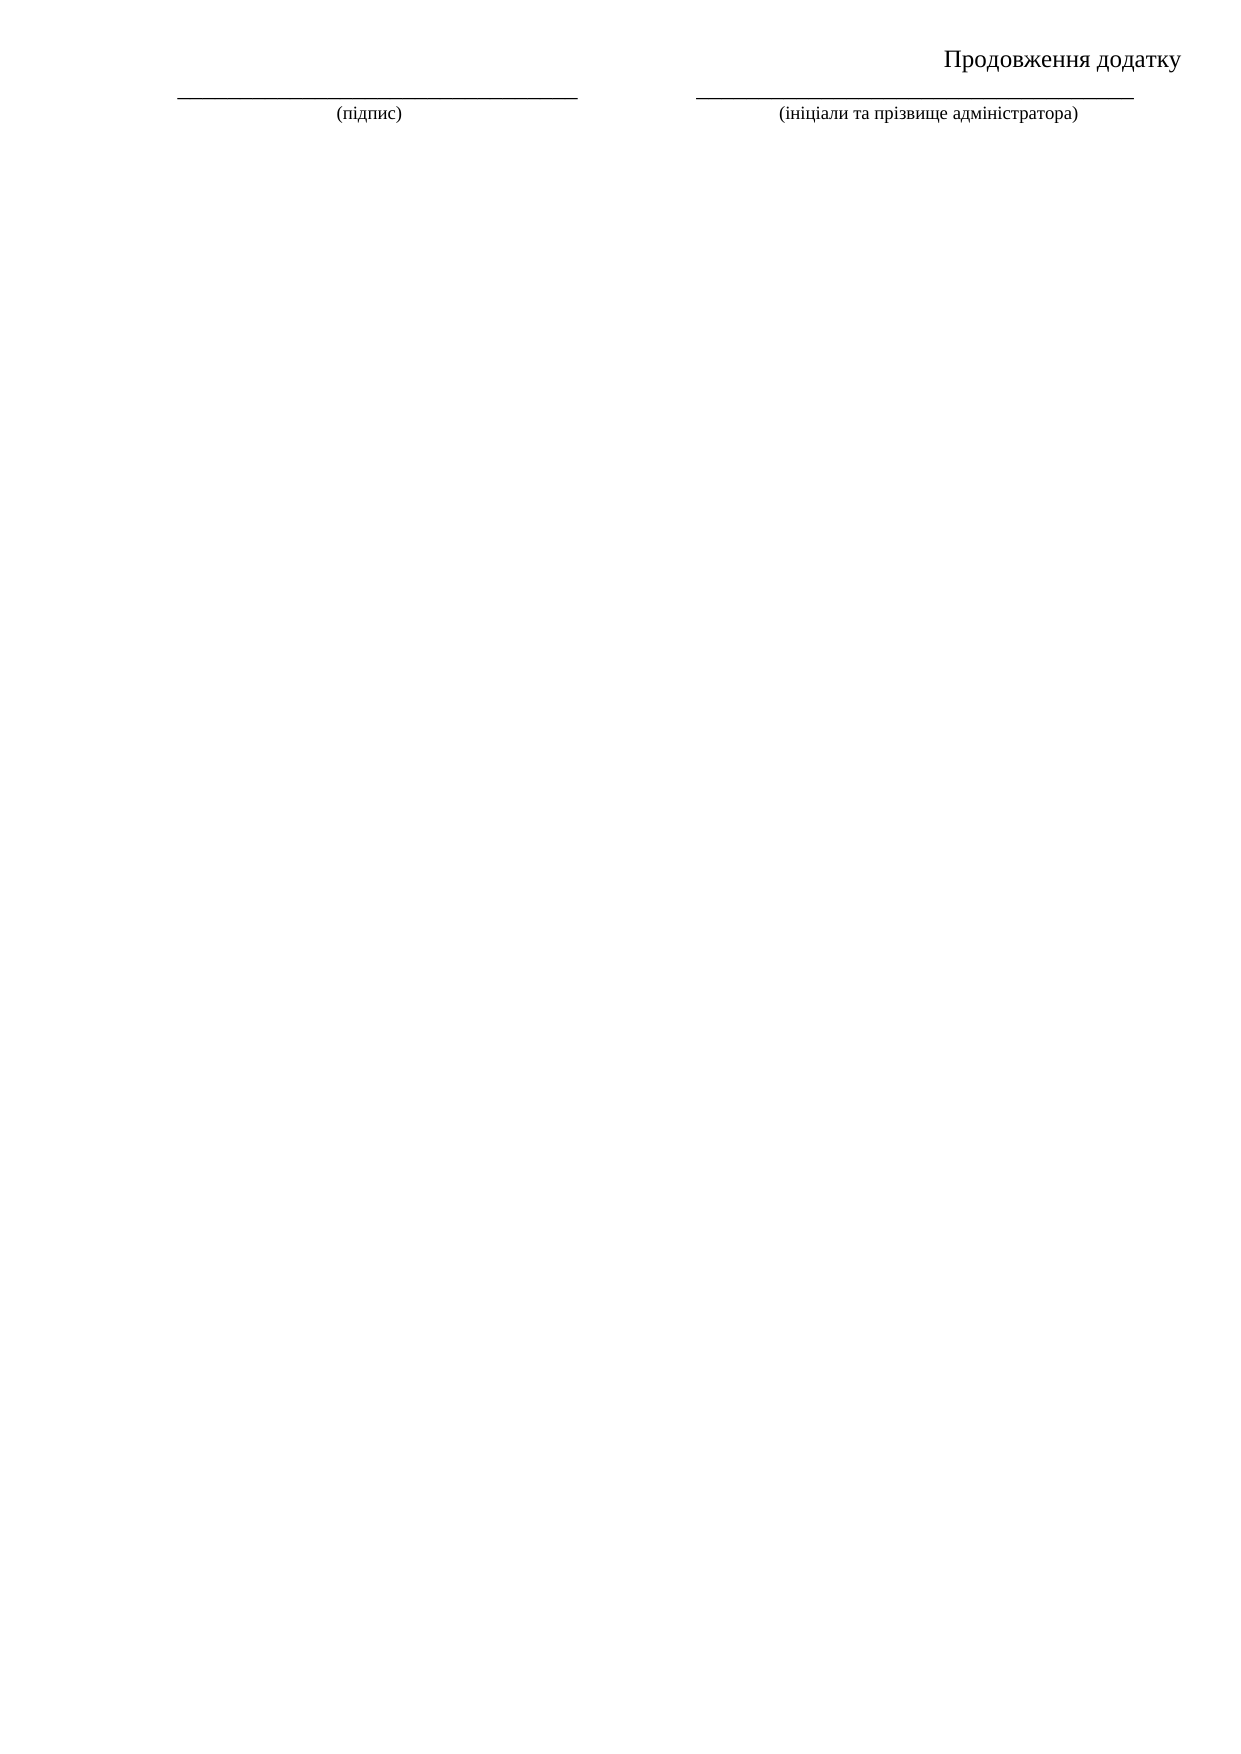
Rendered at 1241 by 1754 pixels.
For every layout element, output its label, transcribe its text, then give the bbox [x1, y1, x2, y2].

text (підпис) (ініціали та прізвище адміністратора) [177, 102, 1181, 123]
text ________________________________ ___________________________________ [177, 73, 1181, 102]
